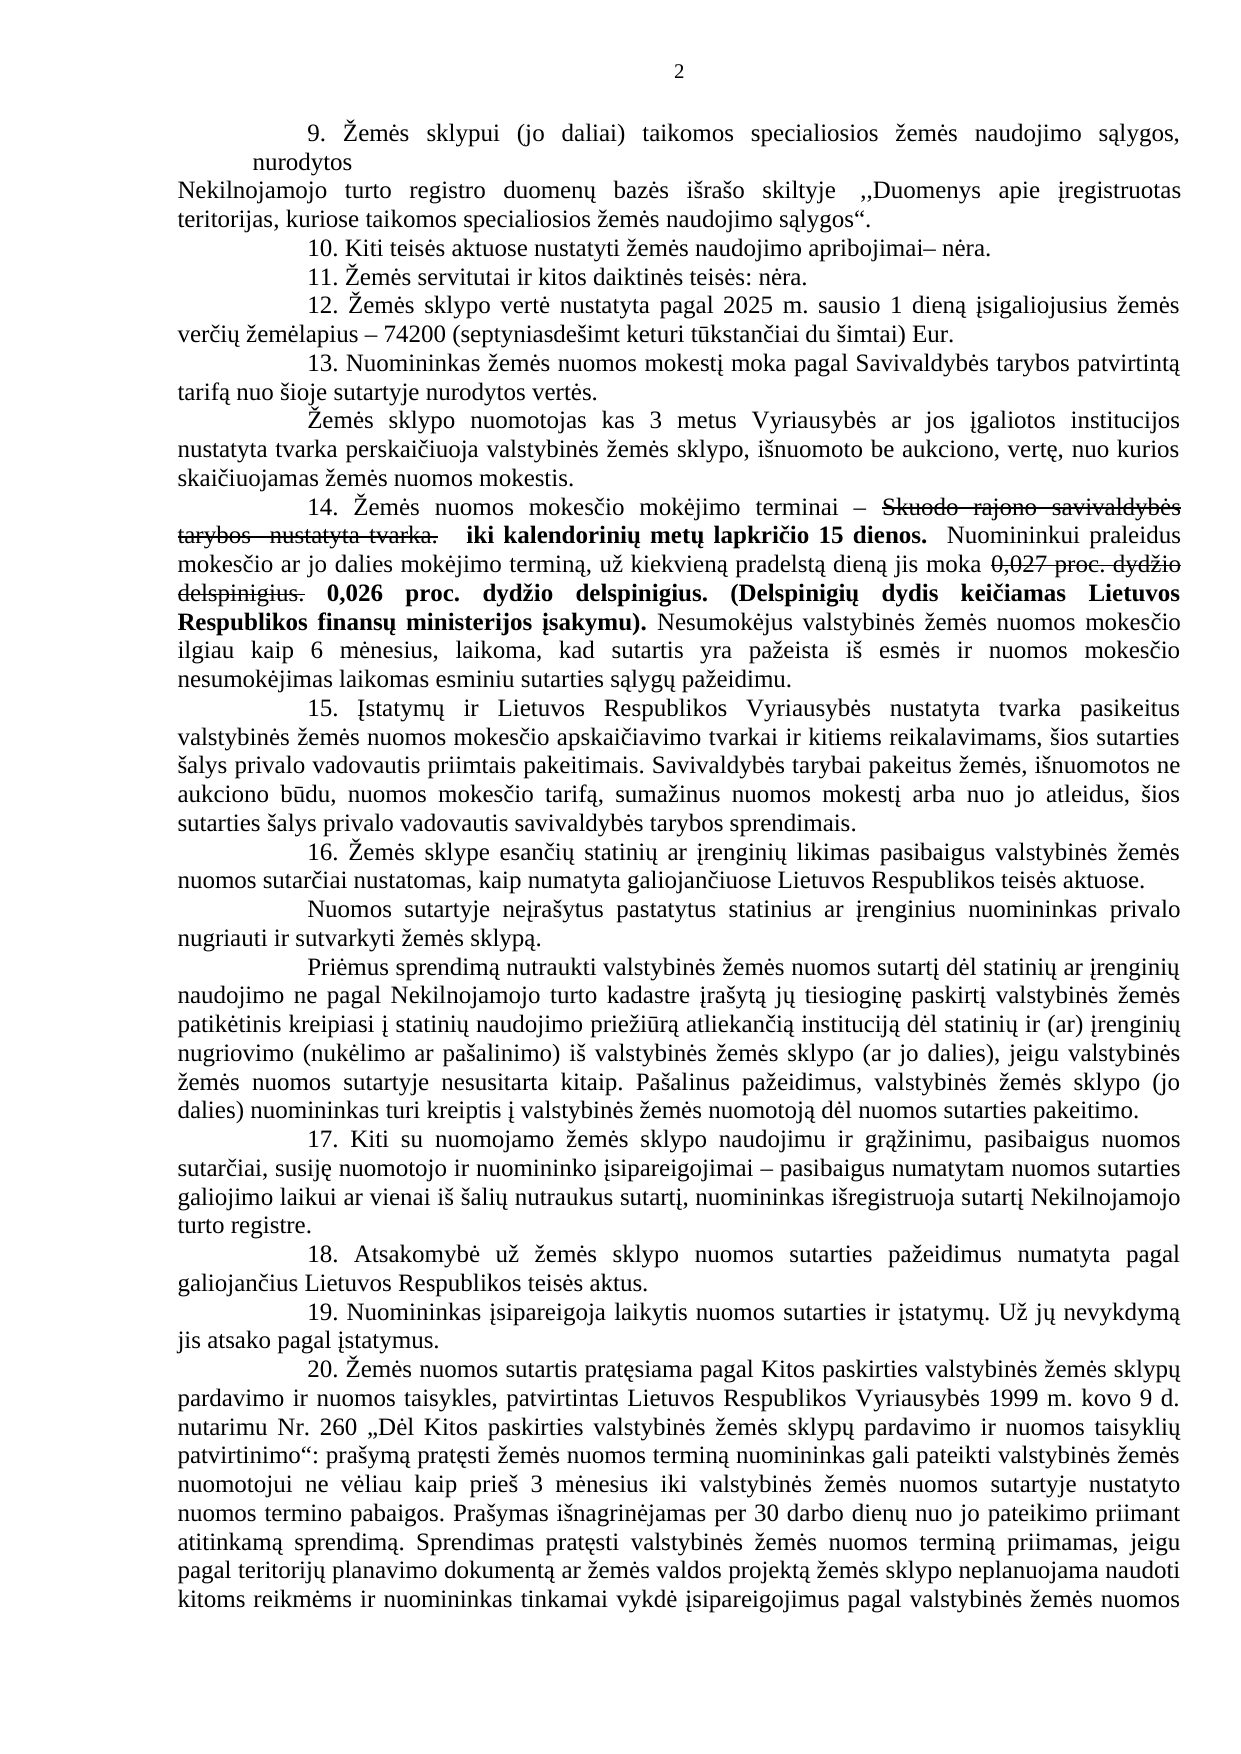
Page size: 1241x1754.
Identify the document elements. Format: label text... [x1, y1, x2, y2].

text 16. Žemės sklype esančių statinių ar įrenginių likimas pasibaigus valstybinės žemės nuomos sutarčiai nustatomas, kaip numatyta galiojančiuose Lietuvos Respublikos teisės aktuose. [177, 837, 1181, 894]
text 14. Žemės nuomos mokesčio mokėjimo terminai – Skuodo rajono savivaldybės tarybos nustatyta tvarka. iki kalendorinių metų lapkričio 15 dienos. Nuomininkui praleidus mokesčio ar jo dalies mokėjimo terminą, už kiekvieną pradelstą dieną jis moka 0,027 proc. dydžio delspinigius. 0,026 proc. dydžio delspinigius. (Delspinigių dydis keičiamas Lietuvos Respublikos finansų ministerijos įsakymu). Nesumokėjus valstybinės žemės nuomos mokesčio ilgiau kaip 6 mėnesius, laikoma, kad sutartis yra pažeista iš esmės ir nuomos mokesčio nesumokėjimas laikomas esminiu sutarties sąlygų pažeidimu. [177, 492, 1181, 693]
text 9. Žemės sklypui (jo daliai) taikomos specialiosios žemės naudojimo sąlygos, nurodytos [252, 118, 1181, 176]
text Nuomos sutartyje neįrašytus pastatytus statinius ar įrenginius nuomininkas privalo nugriauti ir sutvarkyti žemės sklypą. [177, 894, 1181, 952]
text 13. Nuomininkas žemės nuomos mokestį moka pagal Savivaldybės tarybos patvirtintą tarifą nuo šioje sutartyje nurodytos vertės. [177, 348, 1181, 406]
text Žemės sklypo nuomotojas kas 3 metus Vyriausybės ar jos įgaliotos institucijos nustatyta tvarka perskaičiuoja valstybinės žemės sklypo, išnuomoto be aukciono, vertę, nuo kurios skaičiuojamas žemės nuomos mokestis. [177, 406, 1181, 492]
text 12. Žemės sklypo vertė nustatyta pagal 2025 m. sausio 1 dieną įsigaliojusius žemės verčių žemėlapius – 74200 (septyniasdešimt keturi tūkstančiai du šimtai) Eur. [177, 291, 1181, 348]
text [177, 1354, 1181, 1613]
text 18. Atsakomybė už žemės sklypo nuomos sutarties pažeidimus numatyta pagal galiojančius Lietuvos Respublikos teisės aktus. [177, 1239, 1181, 1297]
text 10. Kiti teisės aktuose nustatyti žemės naudojimo apribojimai– nėra. [177, 233, 1181, 262]
text 15. Įstatymų ir Lietuvos Respublikos Vyriausybės nustatyta tvarka pasikeitus valstybinės žemės nuomos mokesčio apskaičiavimo tvarkai ir kitiems reikalavimams, šios sutarties šalys privalo vadovautis priimtais pakeitimais. Savivaldybės tarybai pakeitus žemės, išnuomotos ne aukciono būdu, nuomos mokesčio tarifą, sumažinus nuomos mokestį arba nuo jo atleidus, šios sutarties šalys privalo vadovautis savivaldybės tarybos sprendimais. [177, 693, 1181, 837]
text Priėmus sprendimą nutraukti valstybinės žemės nuomos sutartį dėl statinių ar įrenginių naudojimo ne pagal Nekilnojamojo turto kadastre įrašytą jų tiesioginę paskirtį valstybinės žemės patikėtinis kreipiasi į statinių naudojimo priežiūrą atliekančią instituciją dėl statinių ir (ar) įrenginių nugriovimo (nukėlimo ar pašalinimo) iš valstybinės žemės sklypo (ar jo dalies), jeigu valstybinės žemės nuomos sutartyje nesusitarta kitaip. Pašalinus pažeidimus, valstybinės žemės sklypo (jo dalies) nuomininkas turi kreiptis į valstybinės žemės nuomotoją dėl nuomos sutarties pakeitimo. [177, 952, 1181, 1124]
text 11. Žemės servitutai ir kitos daiktinės teisės: nėra. [177, 262, 1181, 291]
text 17. Kiti su nuomojamo žemės sklypo naudojimu ir grąžinimu, pasibaigus nuomos sutarčiai, susiję nuomotojo ir nuomininko įsipareigojimai – pasibaigus numatytam nuomos sutarties galiojimo laikui ar vienai iš šalių nutraukus sutartį, nuomininkas išregistruoja sutartį Nekilnojamojo turto registre. [177, 1124, 1181, 1239]
text Nekilnojamojo turto registro duomenų bazės išrašo skiltyje ,,Duomenys apie įregistruotas teritorijas, kuriose taikomos specialiosios žemės naudojimo sąlygos“. [177, 176, 1181, 233]
text 19. Nuomininkas įsipareigoja laikytis nuomos sutarties ir įstatymų. Už jų nevykdymą jis atsako pagal įstatymus. [177, 1297, 1181, 1354]
